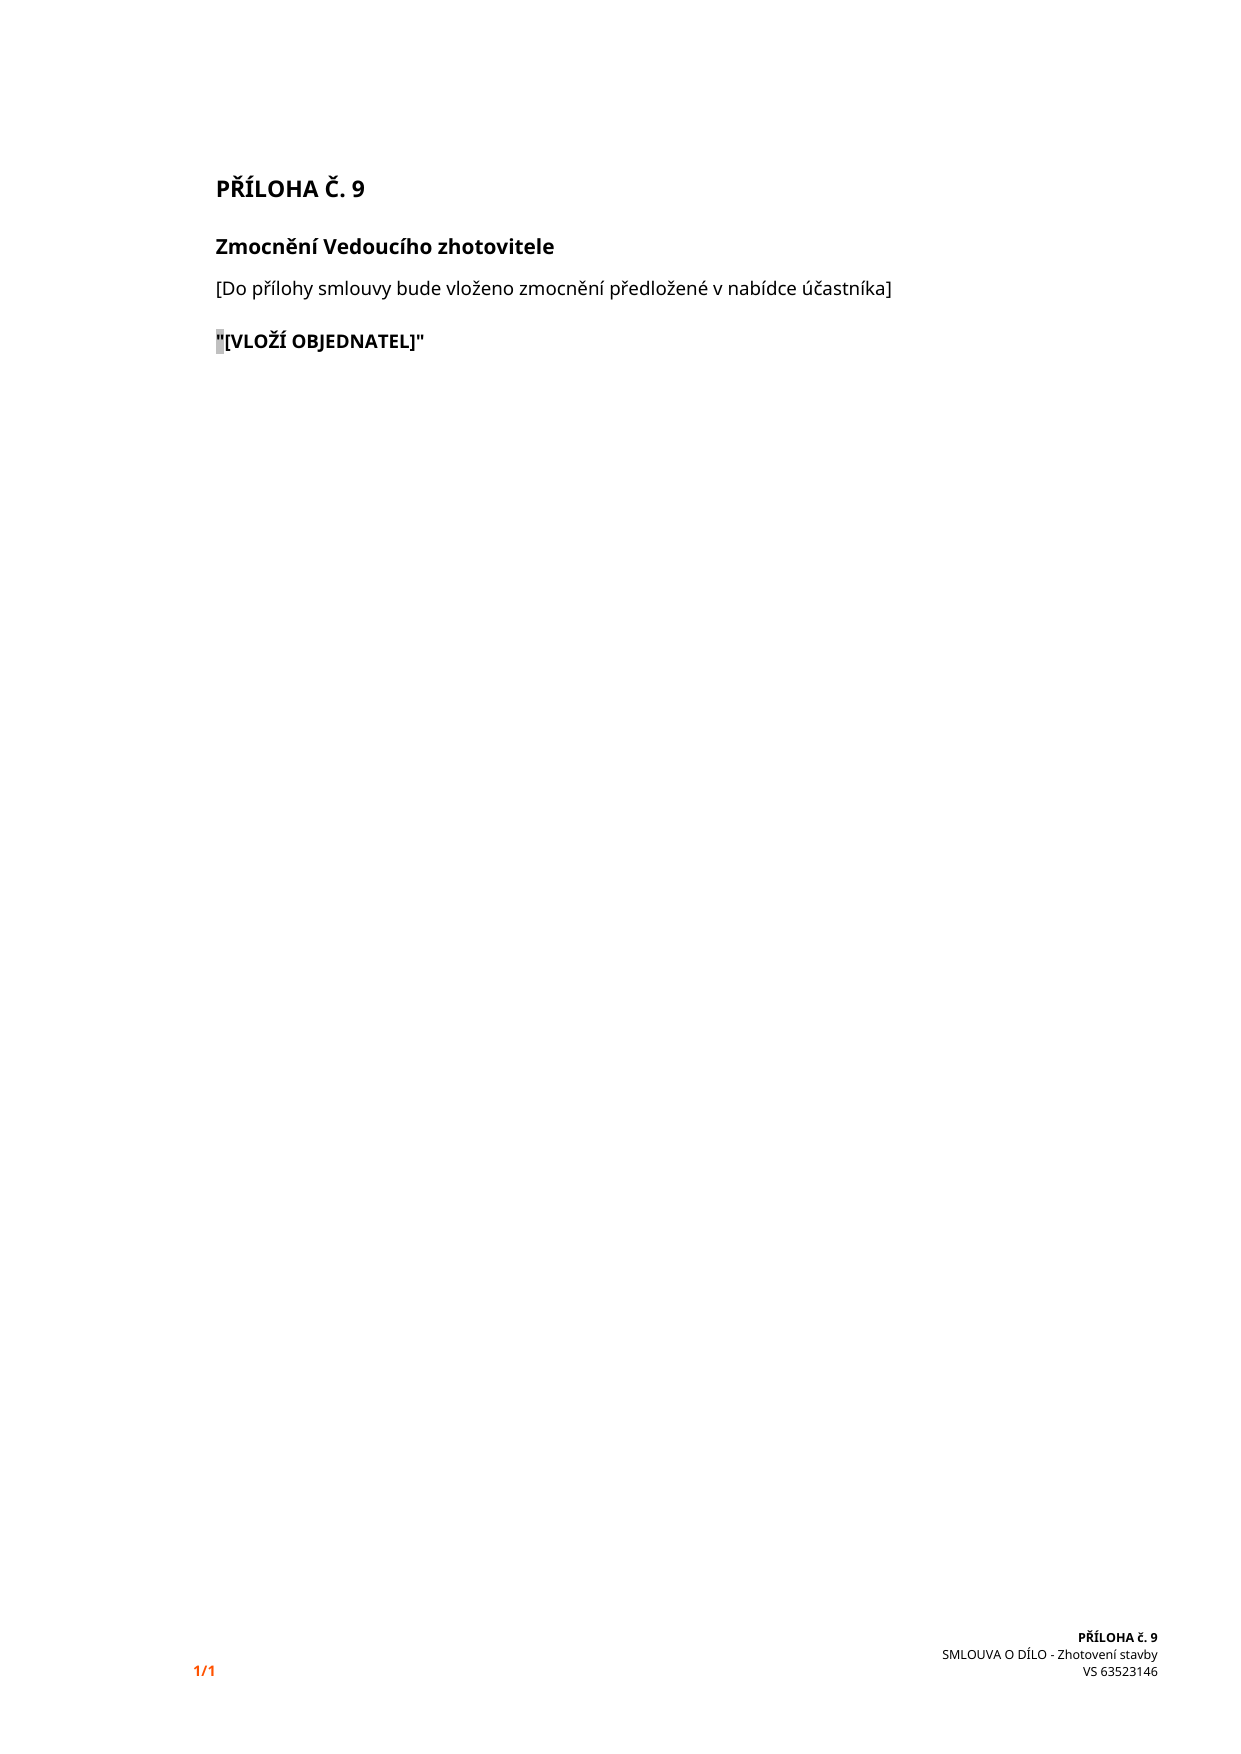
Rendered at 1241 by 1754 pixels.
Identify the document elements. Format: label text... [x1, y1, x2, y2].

text [Do přílohy smlouvy bude vloženo zmocnění předložené v nabídce účastníka] [216, 276, 1093, 301]
text Zmocnění Vedoucího zhotovitele [216, 232, 1093, 260]
text Příloha č. 9 [216, 172, 1093, 204]
